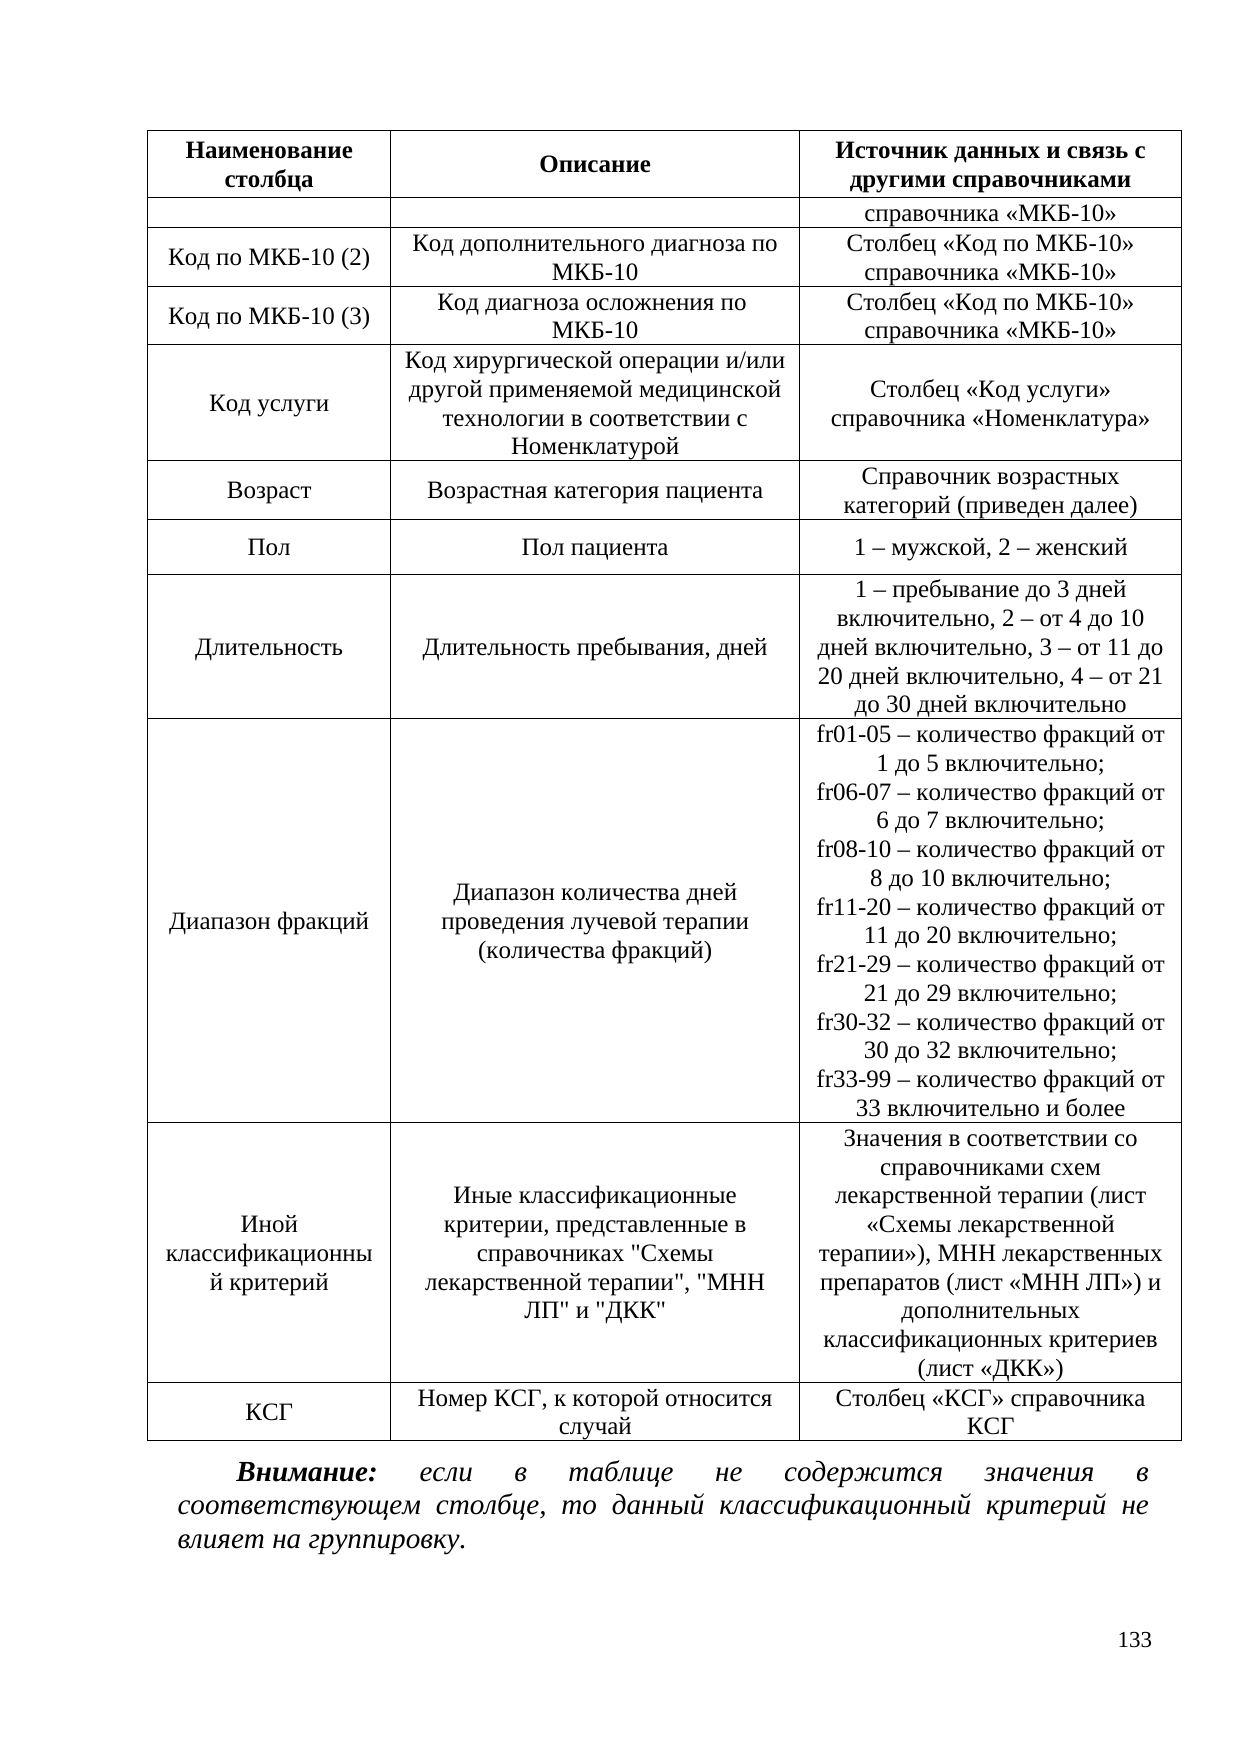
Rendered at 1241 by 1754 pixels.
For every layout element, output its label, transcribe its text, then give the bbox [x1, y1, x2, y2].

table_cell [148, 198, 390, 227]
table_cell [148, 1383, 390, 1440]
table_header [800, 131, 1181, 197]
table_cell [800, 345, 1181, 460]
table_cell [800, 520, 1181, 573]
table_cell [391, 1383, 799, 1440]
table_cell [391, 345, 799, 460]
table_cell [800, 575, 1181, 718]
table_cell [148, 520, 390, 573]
text Внимание: если в таблице не содержится значения в соответствующем столбце, то данный классификационный критерий не влияет на группировку. [177, 1454, 1152, 1554]
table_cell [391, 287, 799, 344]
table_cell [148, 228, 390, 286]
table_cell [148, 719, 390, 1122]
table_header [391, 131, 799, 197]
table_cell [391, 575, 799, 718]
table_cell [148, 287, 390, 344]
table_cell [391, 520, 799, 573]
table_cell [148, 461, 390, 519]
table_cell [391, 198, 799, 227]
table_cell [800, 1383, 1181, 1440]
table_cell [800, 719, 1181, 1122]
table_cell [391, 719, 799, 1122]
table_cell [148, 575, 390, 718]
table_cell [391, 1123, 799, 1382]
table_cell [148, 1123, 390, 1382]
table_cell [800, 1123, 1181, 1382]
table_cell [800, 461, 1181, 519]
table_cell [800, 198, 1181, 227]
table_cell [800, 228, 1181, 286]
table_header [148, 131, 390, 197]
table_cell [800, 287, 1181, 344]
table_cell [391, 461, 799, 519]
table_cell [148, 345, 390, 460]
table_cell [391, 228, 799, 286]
